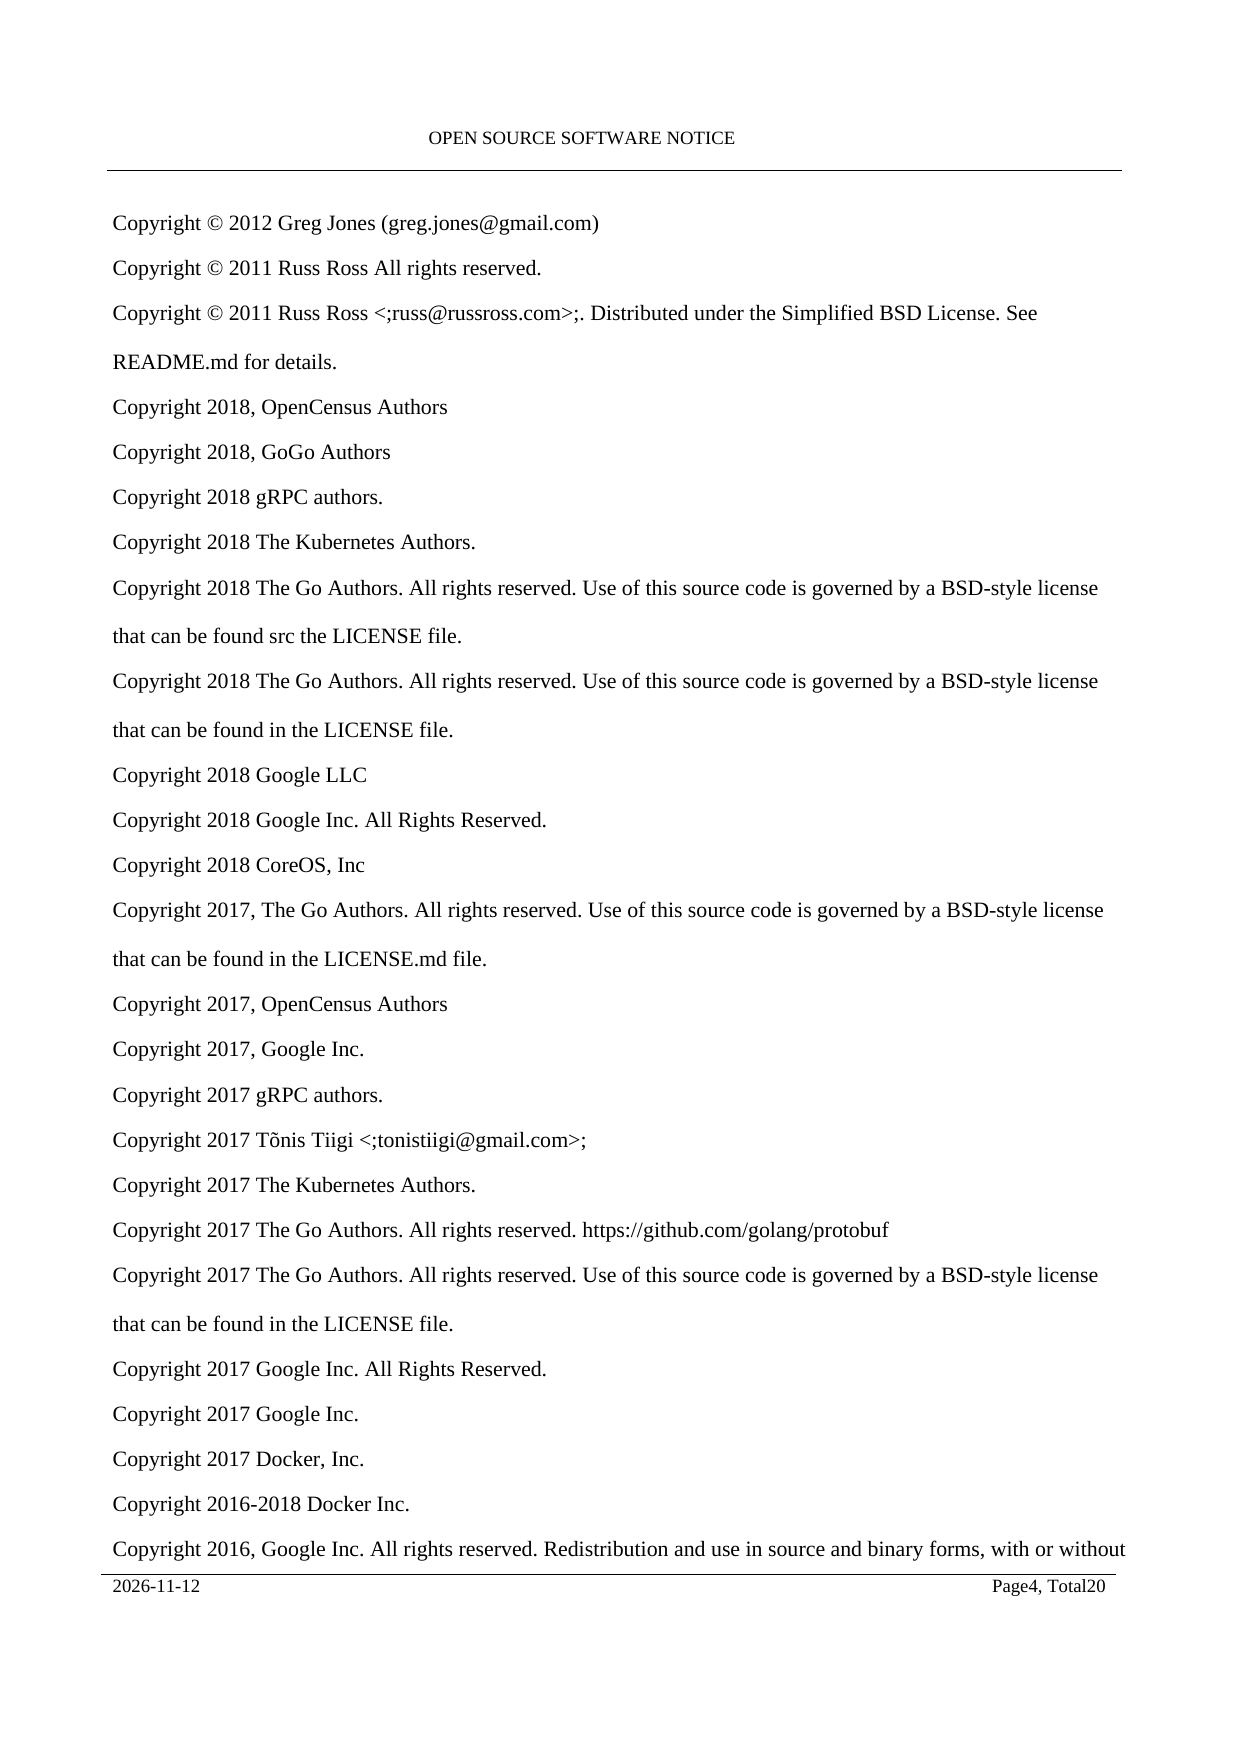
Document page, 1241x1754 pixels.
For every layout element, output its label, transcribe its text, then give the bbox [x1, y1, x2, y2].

text Copyright 2018 CoreOS, Inc [112, 849, 1128, 881]
text Copyright 2017 Tõnis Tiigi <;tonistiigi@gmail.com>; [112, 1123, 1128, 1156]
text Copyright 2018 Google LLC [112, 758, 1128, 791]
text Copyright © 2012 Greg Jones (greg.jones@gmail.com) [112, 206, 1128, 239]
text Copyright 2018 The Kubernetes Authors. [112, 526, 1128, 558]
text Copyright 2018, OpenCensus Authors [112, 390, 1128, 423]
text Copyright 2018 The Go Authors. All rights reserved. Use of this source code is governed by a BSD-style license that can be found in the LICENSE file. [112, 665, 1128, 746]
text Copyright 2018, GoGo Authors [112, 436, 1128, 468]
text Copyright 2018 gRPC authors. [112, 481, 1128, 513]
text Copyright 2016-2018 Docker Inc. [112, 1487, 1128, 1520]
text Copyright 2017 The Kubernetes Authors. [112, 1168, 1128, 1201]
text Copyright 2017 Google Inc. [112, 1397, 1128, 1430]
text Copyright © 2011 Russ Ross All rights reserved. [112, 251, 1128, 284]
text Copyright 2017 The Go Authors. All rights reserved. https://github.com/golang/protobuf [112, 1213, 1128, 1246]
text Copyright 2018 Google Inc. All Rights Reserved. [112, 804, 1128, 836]
text Copyright © 2011 Russ Ross <;russ@russross.com>;. Distributed under the Simplified BSD License. See README.md for details. [112, 297, 1128, 378]
text Copyright 2017 Google Inc. All Rights Reserved. [112, 1352, 1128, 1385]
text Copyright 2017, OpenCensus Authors [112, 988, 1128, 1020]
text Copyright 2017 Docker, Inc. [112, 1442, 1128, 1475]
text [112, 1533, 1128, 1565]
text Copyright 2018 The Go Authors. All rights reserved. Use of this source code is governed by a BSD-style license that can be found src the LICENSE file. [112, 571, 1128, 652]
text Copyright 2017, Google Inc. [112, 1033, 1128, 1065]
text Copyright 2017, The Go Authors. All rights reserved. Use of this source code is governed by a BSD-style license that can be found in the LICENSE.md file. [112, 894, 1128, 975]
text Copyright 2017 gRPC authors. [112, 1078, 1128, 1110]
text Copyright 2017 The Go Authors. All rights reserved. Use of this source code is governed by a BSD-style license that can be found in the LICENSE file. [112, 1258, 1128, 1339]
